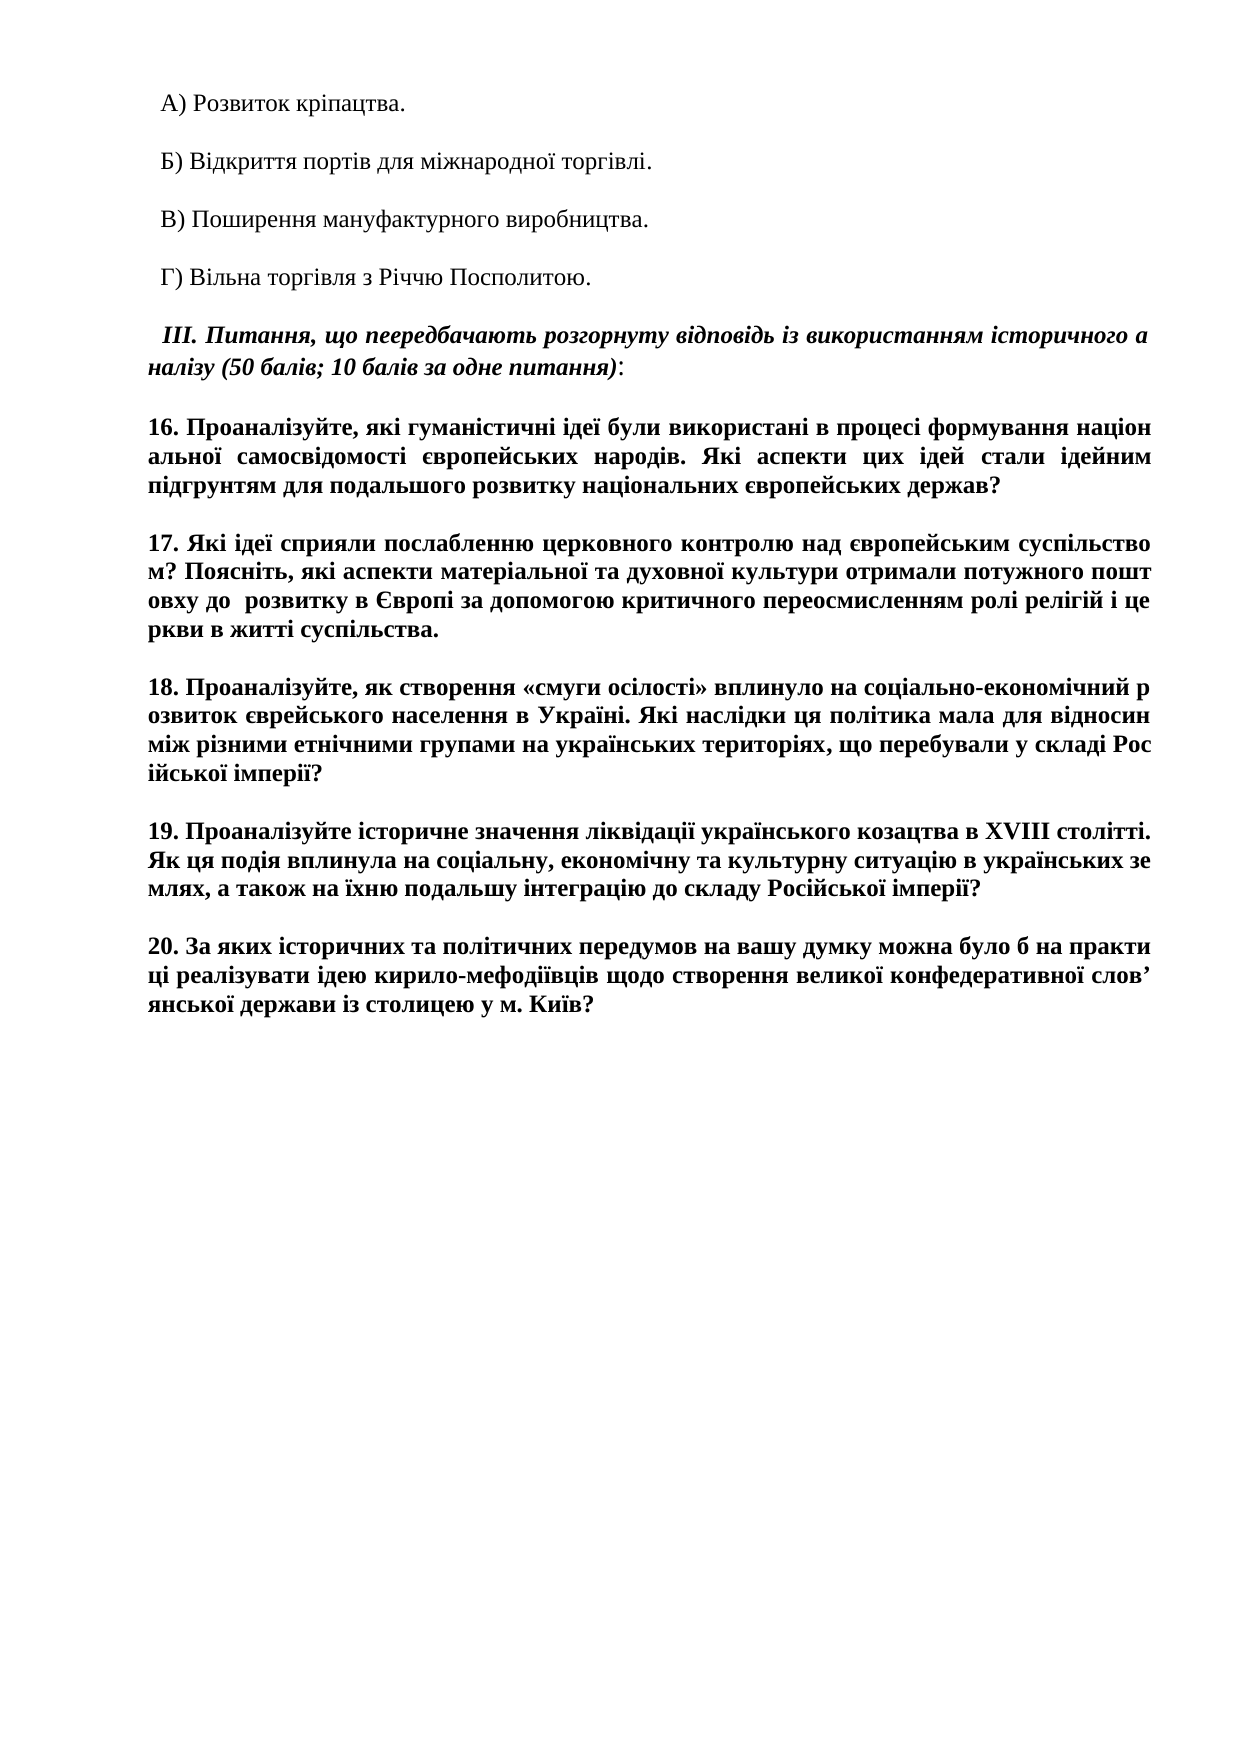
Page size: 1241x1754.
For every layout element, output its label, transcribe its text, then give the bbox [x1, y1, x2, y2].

text Б) Відкриття портів для міжнародної торгівлі. [148, 146, 1152, 175]
text В) Поширення мануфактурного виробництва. [148, 204, 1152, 233]
text ІІІ. Питання, що пеередбачають розгорнуту відповідь із використанням історичного аналізу (50 балів; 10 балів за одне питання): [148, 320, 1152, 383]
text 19. Проаналізуйте історичне значення ліквідації українського козацтва в XVIII столітті. Як ця подія вплинула на соціальну, економічну та культурну ситуацію в українських землях, а також на їхню подальшу інтеграцію до складу Російської імперії? [148, 816, 1152, 902]
text 18. Проаналізуйте, як створення «смуги осілості» вплинуло на соціально-економічний розвиток єврейського населення в Україні. Які наслідки ця політика мала для відносин між різними етнічними групами на українських територіях, що перебували у складі Російської імперії? [148, 672, 1152, 787]
text 17. Які ідеї сприяли послабленню церковного контролю над європейським суспільством? Поясніть, які аспекти матеріальної та духовної культури отримали потужного поштовху до розвитку в Європі за допомогою критичного переосмисленням ролі релігій і церкви в житті суспільства. [148, 528, 1152, 643]
text Г) Вільна торгівля з Річчю Посполитою. [148, 262, 1152, 291]
text 16. Проаналізуйте, які гуманістичні ідеї були використані в процесі формування національної самосвідомості європейських народів. Які аспекти цих ідей стали ідейним підгрунтям для подальшого розвитку національних європейських держав? [148, 412, 1152, 498]
text А) Розвиток кріпацтва. [148, 88, 1152, 117]
text 20. За яких історичних та політичних передумов на вашу думку можна було б на практиці реалізувати ідею кирило-мефодіївців щодо створення великої конфедеративної слов’янської держави із столицею у м. Київ? [148, 931, 1152, 1018]
